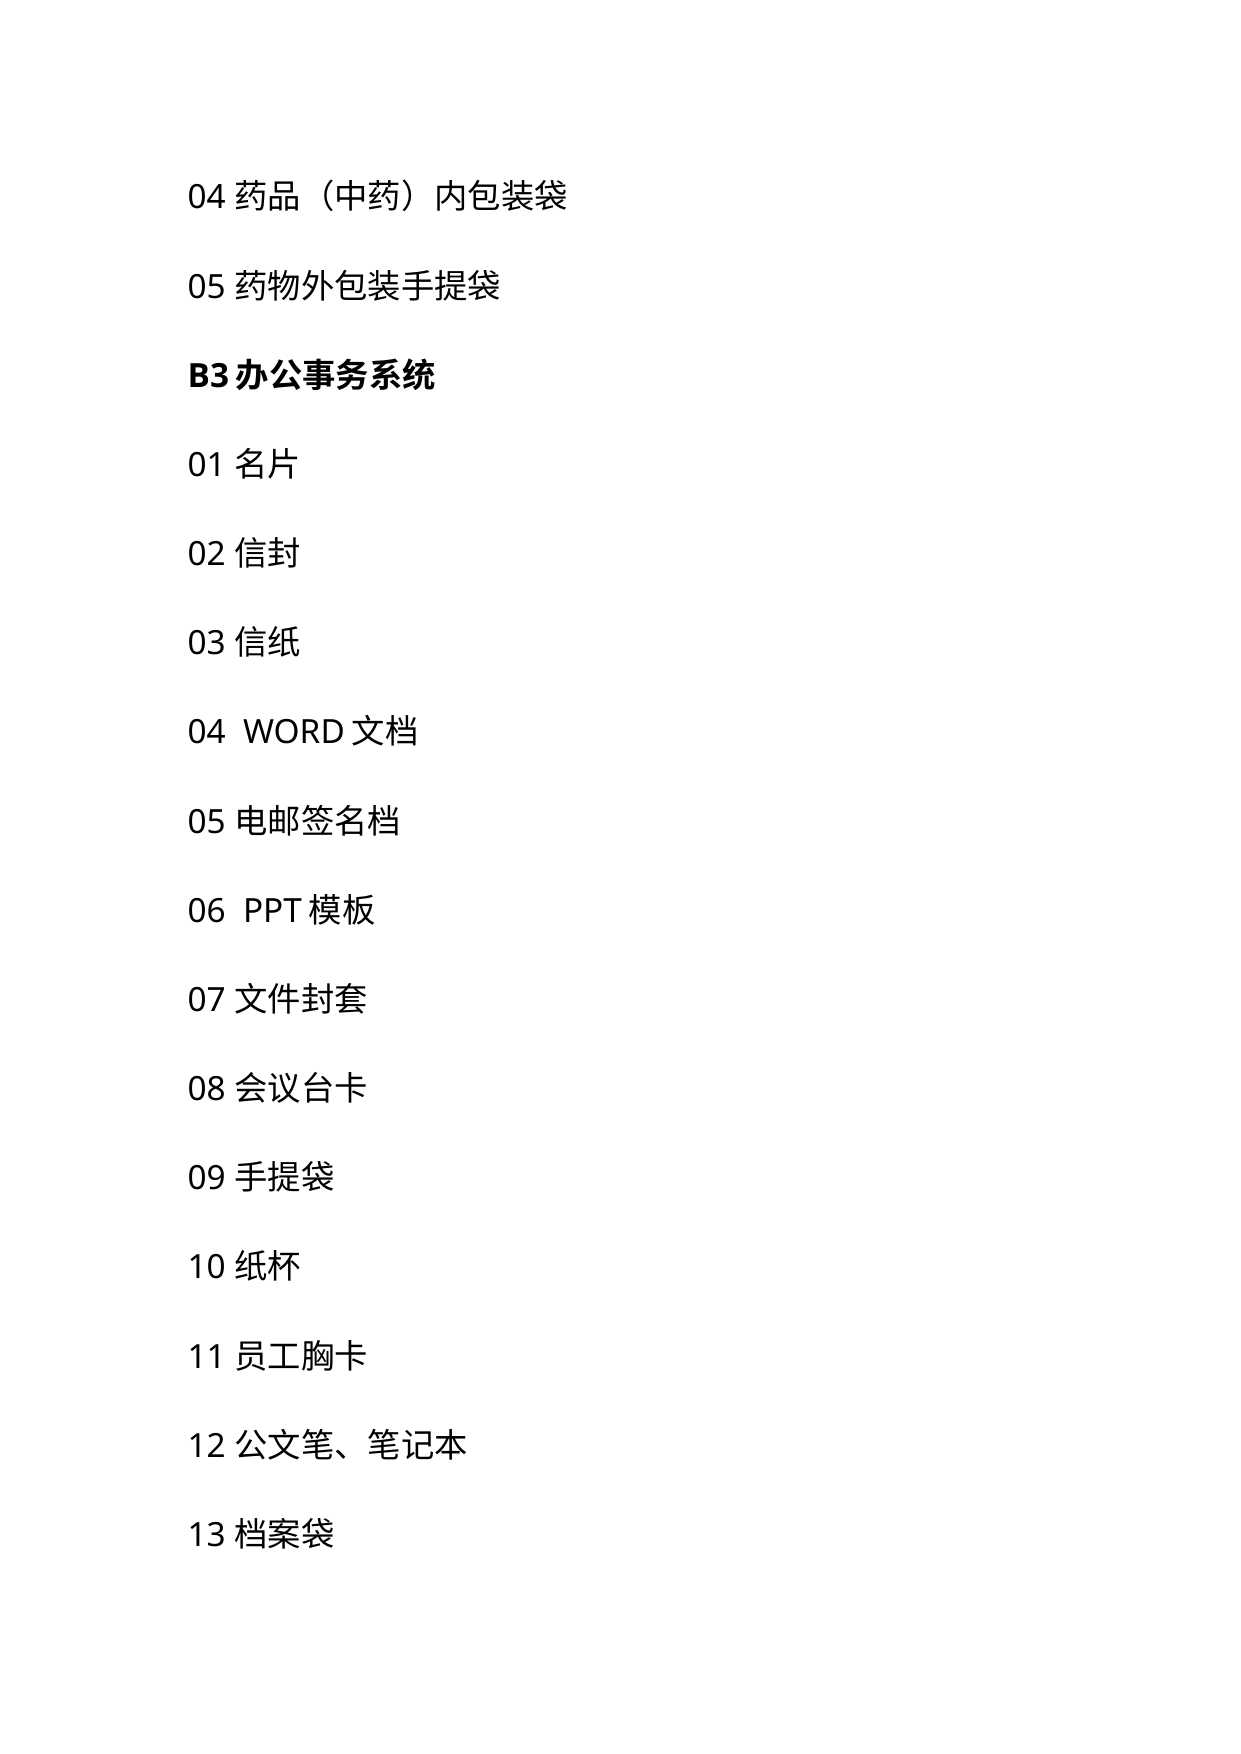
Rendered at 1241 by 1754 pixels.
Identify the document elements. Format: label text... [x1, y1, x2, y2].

text 02 信封 [187, 519, 1053, 584]
text 05 药物外包装手提袋 [187, 251, 1053, 316]
text 12 公文笔、笔记本 [187, 1410, 1053, 1475]
text 06 PPT模板 [187, 875, 1053, 940]
text 04 药品（中药）内包装袋 [187, 162, 1053, 227]
text 08 会议台卡 [187, 1054, 1053, 1119]
text 01 名片 [187, 429, 1053, 494]
text 03 信纸 [187, 608, 1053, 673]
text 13 档案袋 [187, 1499, 1053, 1564]
text 11 员工胸卡 [187, 1321, 1053, 1386]
text 05 电邮签名档 [187, 786, 1053, 851]
text B3办公事务系统 [187, 340, 1053, 405]
text 09 手提袋 [187, 1143, 1053, 1208]
text 07 文件封套 [187, 964, 1053, 1029]
text 04 WORD文档 [187, 697, 1053, 762]
text 10 纸杯 [187, 1232, 1053, 1297]
